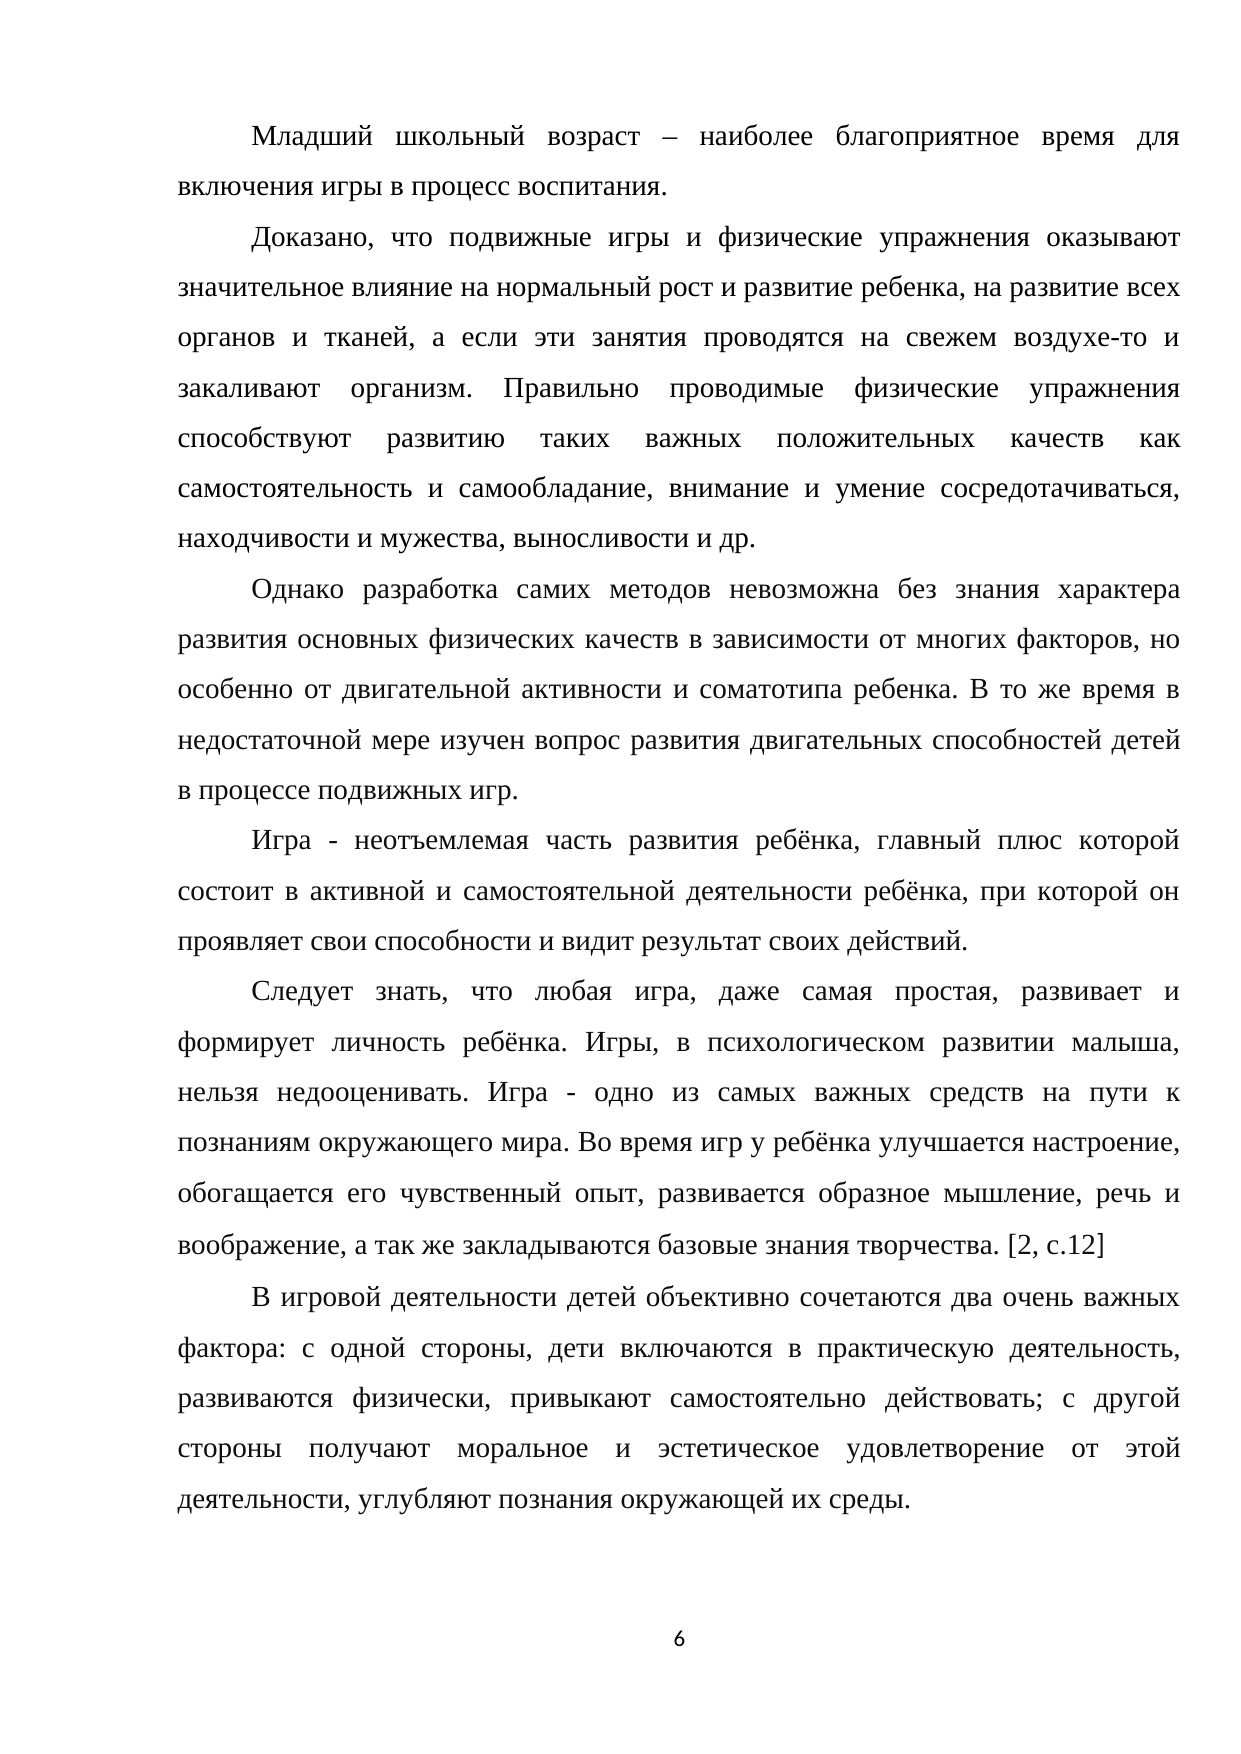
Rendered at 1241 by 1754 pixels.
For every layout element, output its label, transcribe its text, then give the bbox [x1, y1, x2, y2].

text Игра - неотъемлемая часть развития ребёнка, главный плюс которой состоит в активной и самостоятельной деятельности ребёнка, при которой он проявляет свои способности и видит результат своих действий. [177, 822, 1181, 957]
text Однако разработка самих методов невозможна без знания характера развития основных физических качеств в зависимости от многих факторов, но особенно от двигательной активности и соматотипа ребенка. В то же время в недостаточной мере изучен вопрос развития двигательных способностей детей в процессе подвижных игр. [177, 571, 1181, 806]
text Доказано, что подвижные игры и физические упражнения оказывают значительное влияние на нормальный рост и развитие ребенка, на развитие всех органов и тканей, а если эти занятия проводятся на свежем воздухе-то и закаливают организм. Правильно проводимые физические упражнения способствуют развитию таких важных положительных качеств как самостоятельность и самообладание, внимание и умение сосредотачиваться, находчивости и мужества, выносливости и др. [177, 219, 1181, 554]
text Младший школьный возраст – наиболее благоприятное время для включения игры в процесс воспитания. [177, 118, 1181, 202]
text Следует знать, что любая игра, даже самая простая, развивает и формирует личность ребёнка. Игры, в психологическом развитии малыша, нельзя недооценивать. Игра - одно из самых важных средств на пути к познаниям окружающего мира. Во время игр у ребёнка улучшается настроение, обогащается его чувственный опыт, развивается образное мышление, речь и воображение, а так же закладываются базовые знания творчества. [2, с.12] [177, 973, 1181, 1262]
text В игровой деятельности детей объективно сочетаются два очень важных фактора: с одной стороны, дети включаются в практическую деятельность, развиваются физически, привыкают самостоятельно действовать; с другой стороны получают моральное и эстетическое удовлетворение от этой деятельности, углубляют познания окружающей их среды. [177, 1279, 1181, 1514]
